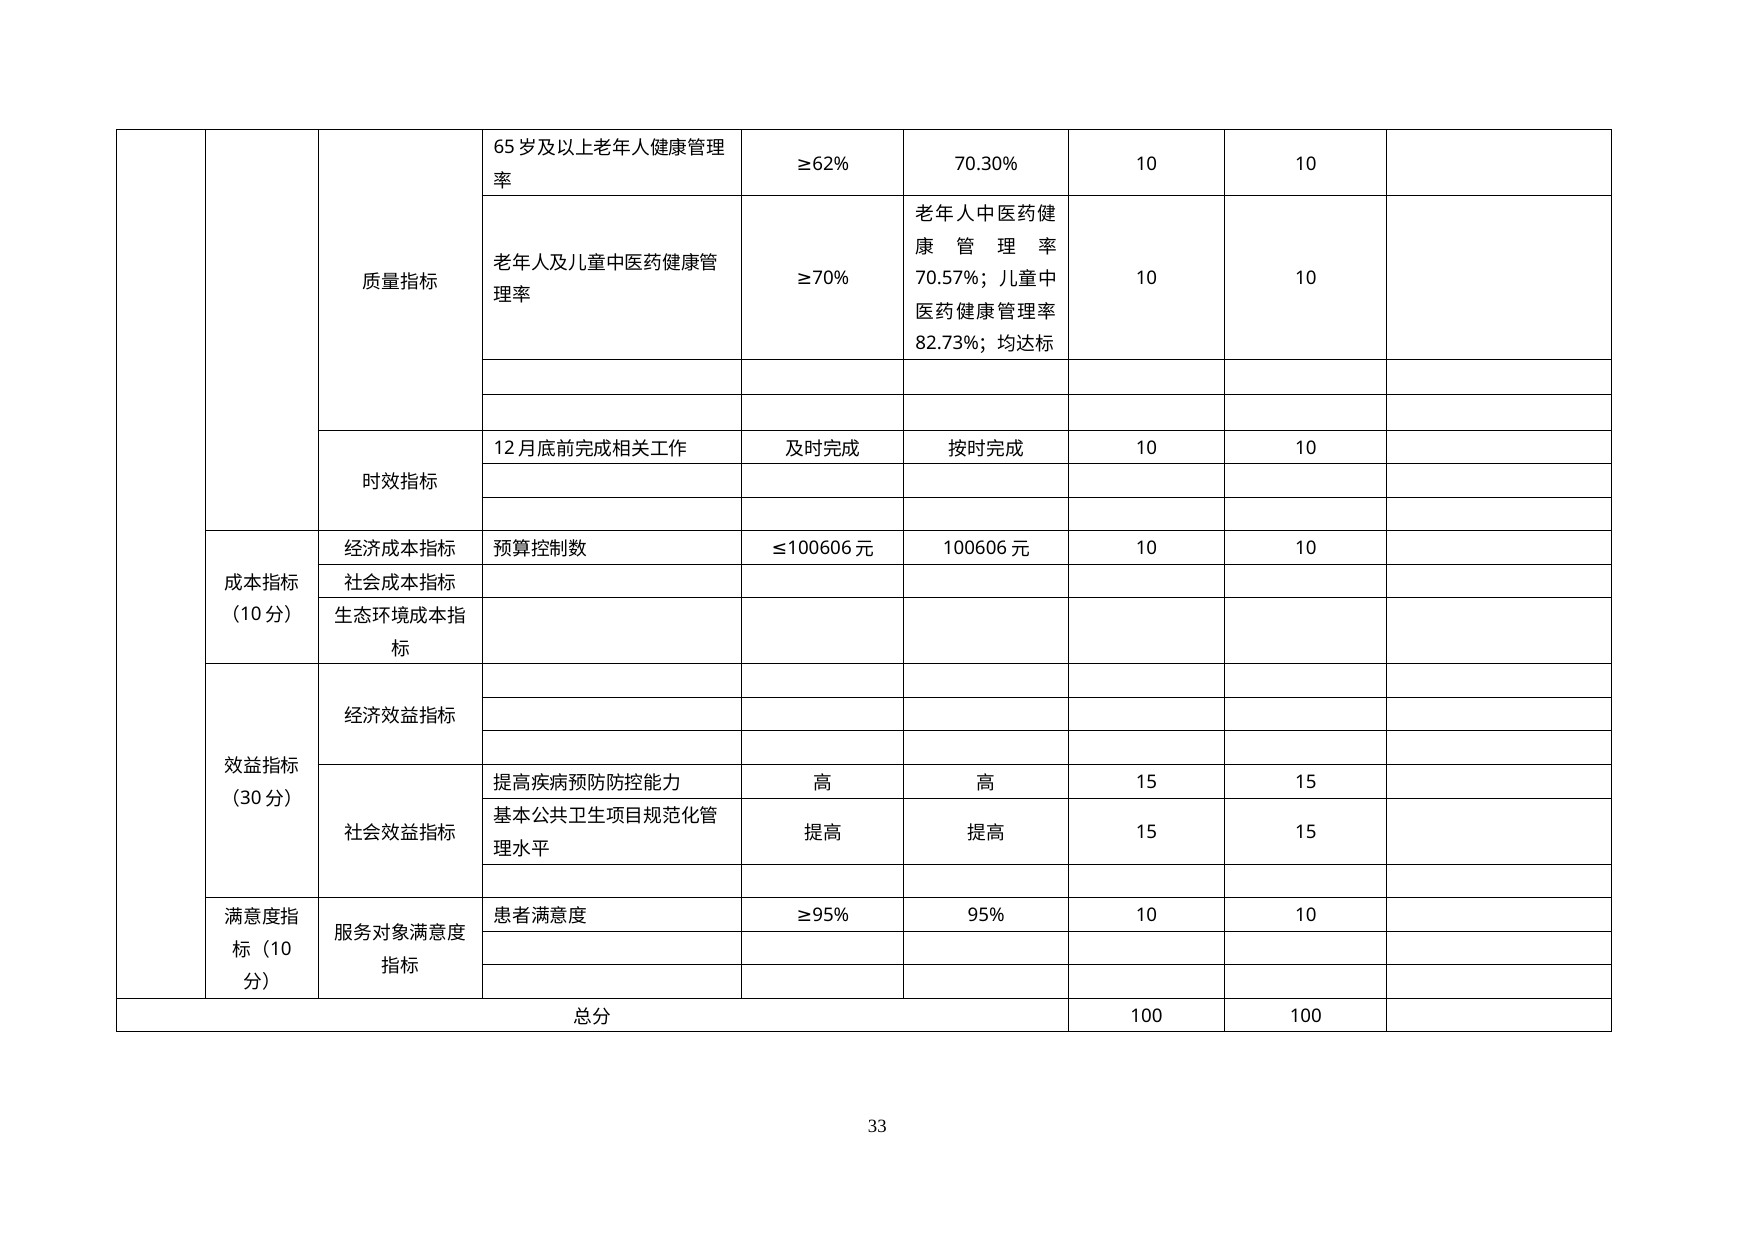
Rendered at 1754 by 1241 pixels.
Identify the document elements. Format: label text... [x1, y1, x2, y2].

table_cell 10 [1069, 531, 1224, 564]
table_cell [904, 865, 1068, 897]
table_cell 65岁及以上老年人健康管理率 [483, 130, 741, 195]
table_cell [1225, 360, 1386, 394]
table_cell [1387, 498, 1611, 530]
table_cell [1069, 932, 1224, 964]
table_cell [742, 731, 903, 764]
table_cell 12月底前完成相关工作 [483, 431, 741, 463]
table_cell [742, 698, 903, 730]
table_cell [1069, 360, 1224, 394]
table_cell [904, 731, 1068, 764]
table_cell [1225, 965, 1386, 998]
table_cell ≤100606元 [742, 531, 903, 564]
table_cell 经济效益指标 [319, 664, 482, 764]
table_cell 时效指标 [319, 431, 482, 530]
table_cell [1387, 664, 1611, 697]
table_cell [742, 395, 903, 429]
table_cell [742, 598, 903, 663]
table_cell [1225, 698, 1386, 730]
table_cell [904, 565, 1068, 597]
table_cell [1225, 932, 1386, 964]
table_cell 按时完成 [904, 431, 1068, 463]
table_cell 老年人中医药健康管理率70.57%；儿童中医药健康管理率82.73%；均达标 [904, 196, 1068, 359]
table_cell 及时完成 [742, 431, 903, 463]
table_cell [1387, 565, 1611, 597]
table_cell 社会效益指标 [319, 765, 482, 897]
table_cell [1387, 865, 1611, 897]
table_cell [483, 698, 741, 730]
table_cell [1069, 731, 1224, 764]
table_cell [1069, 395, 1224, 429]
table_cell 10 [1069, 196, 1224, 359]
table_cell [1387, 999, 1611, 1031]
table_cell [904, 360, 1068, 394]
table_cell [904, 598, 1068, 663]
table_cell [1387, 431, 1611, 463]
table_cell 服务对象满意度指标 [319, 898, 482, 998]
table_cell [1225, 598, 1386, 663]
table_cell [1387, 531, 1611, 564]
table_cell 社会成本指标 [319, 565, 482, 597]
table_cell [904, 664, 1068, 697]
table_cell [1387, 898, 1611, 931]
table_cell [483, 464, 741, 497]
table_cell [904, 698, 1068, 730]
table_cell [1225, 664, 1386, 697]
table_cell [1387, 196, 1611, 359]
table_cell 成本指标（10分） [206, 531, 318, 663]
table_cell 满意度指标（10分） [206, 898, 318, 998]
table_cell [1387, 464, 1611, 497]
table_cell 10 [1225, 898, 1386, 931]
table_cell 生态环境成本指标 [319, 598, 482, 663]
table_cell [1225, 565, 1386, 597]
table_cell ≥70% [742, 196, 903, 359]
table_cell [742, 498, 903, 530]
table_cell [1069, 865, 1224, 897]
table_cell ≥95% [742, 898, 903, 931]
table_cell 提高 [904, 799, 1068, 863]
table_cell [483, 395, 741, 429]
table_cell [483, 565, 741, 597]
table_cell [1069, 965, 1224, 998]
table_cell [1387, 965, 1611, 998]
table_cell 总分 [117, 999, 1068, 1031]
table_cell [904, 395, 1068, 429]
table_cell [1387, 130, 1611, 195]
table_cell 10 [1069, 130, 1224, 195]
table_cell [1225, 865, 1386, 897]
table_cell 10 [1225, 431, 1386, 463]
table_cell [1387, 731, 1611, 764]
table_cell [1387, 598, 1611, 663]
table_cell [904, 965, 1068, 998]
table_cell [904, 498, 1068, 530]
table_cell 15 [1225, 799, 1386, 863]
table_cell 老年人及儿童中医药健康管理率 [483, 196, 741, 359]
table_cell [904, 464, 1068, 497]
table_cell [742, 932, 903, 964]
table_cell [742, 865, 903, 897]
table_cell 10 [1225, 196, 1386, 359]
table_cell 效益指标（30分） [206, 664, 318, 897]
table_cell [1069, 464, 1224, 497]
table_cell [1387, 395, 1611, 429]
table_cell [1069, 498, 1224, 530]
table_cell [1387, 360, 1611, 394]
table_cell 10 [1225, 531, 1386, 564]
table_cell [742, 565, 903, 597]
table_cell 10 [1225, 130, 1386, 195]
table_cell ≥62% [742, 130, 903, 195]
table_cell 患者满意度 [483, 898, 741, 931]
table_cell 经济成本指标 [319, 531, 482, 564]
table_cell [1387, 765, 1611, 797]
table_cell [483, 932, 741, 964]
table_cell [742, 965, 903, 998]
table_cell [1069, 565, 1224, 597]
table_cell 10 [1069, 431, 1224, 463]
table_cell [742, 664, 903, 697]
table_cell [1387, 698, 1611, 730]
table_cell 提高疾病预防防控能力 [483, 765, 741, 797]
table_cell [1225, 498, 1386, 530]
table_cell 高 [904, 765, 1068, 797]
table_cell 高 [742, 765, 903, 797]
table_cell 15 [1225, 765, 1386, 797]
table_cell [1387, 932, 1611, 964]
table_cell [1069, 664, 1224, 697]
table_cell 100 [1069, 999, 1224, 1031]
table_cell [1387, 799, 1611, 863]
table_cell [483, 598, 741, 663]
table_cell 15 [1069, 765, 1224, 797]
table_cell 100 [1225, 999, 1386, 1031]
table_cell 100606元 [904, 531, 1068, 564]
table_cell [483, 965, 741, 998]
table_cell [742, 464, 903, 497]
table_cell [483, 498, 741, 530]
table_cell [1069, 598, 1224, 663]
table_cell 预算控制数 [483, 531, 741, 564]
table_cell 15 [1069, 799, 1224, 863]
table_cell [1225, 731, 1386, 764]
table_cell [483, 360, 741, 394]
table_cell [483, 731, 741, 764]
table_cell [483, 865, 741, 897]
table_cell 提高 [742, 799, 903, 863]
table_cell [1225, 464, 1386, 497]
table_cell [904, 932, 1068, 964]
table_cell 10 [1069, 898, 1224, 931]
table_cell 70.30% [904, 130, 1068, 195]
table_cell 质量指标 [319, 130, 482, 429]
table_cell [742, 360, 903, 394]
table_cell 95% [904, 898, 1068, 931]
table_cell [1069, 698, 1224, 730]
table_cell 基本公共卫生项目规范化管理水平 [483, 799, 741, 863]
table_cell [483, 664, 741, 697]
table_cell [1225, 395, 1386, 429]
